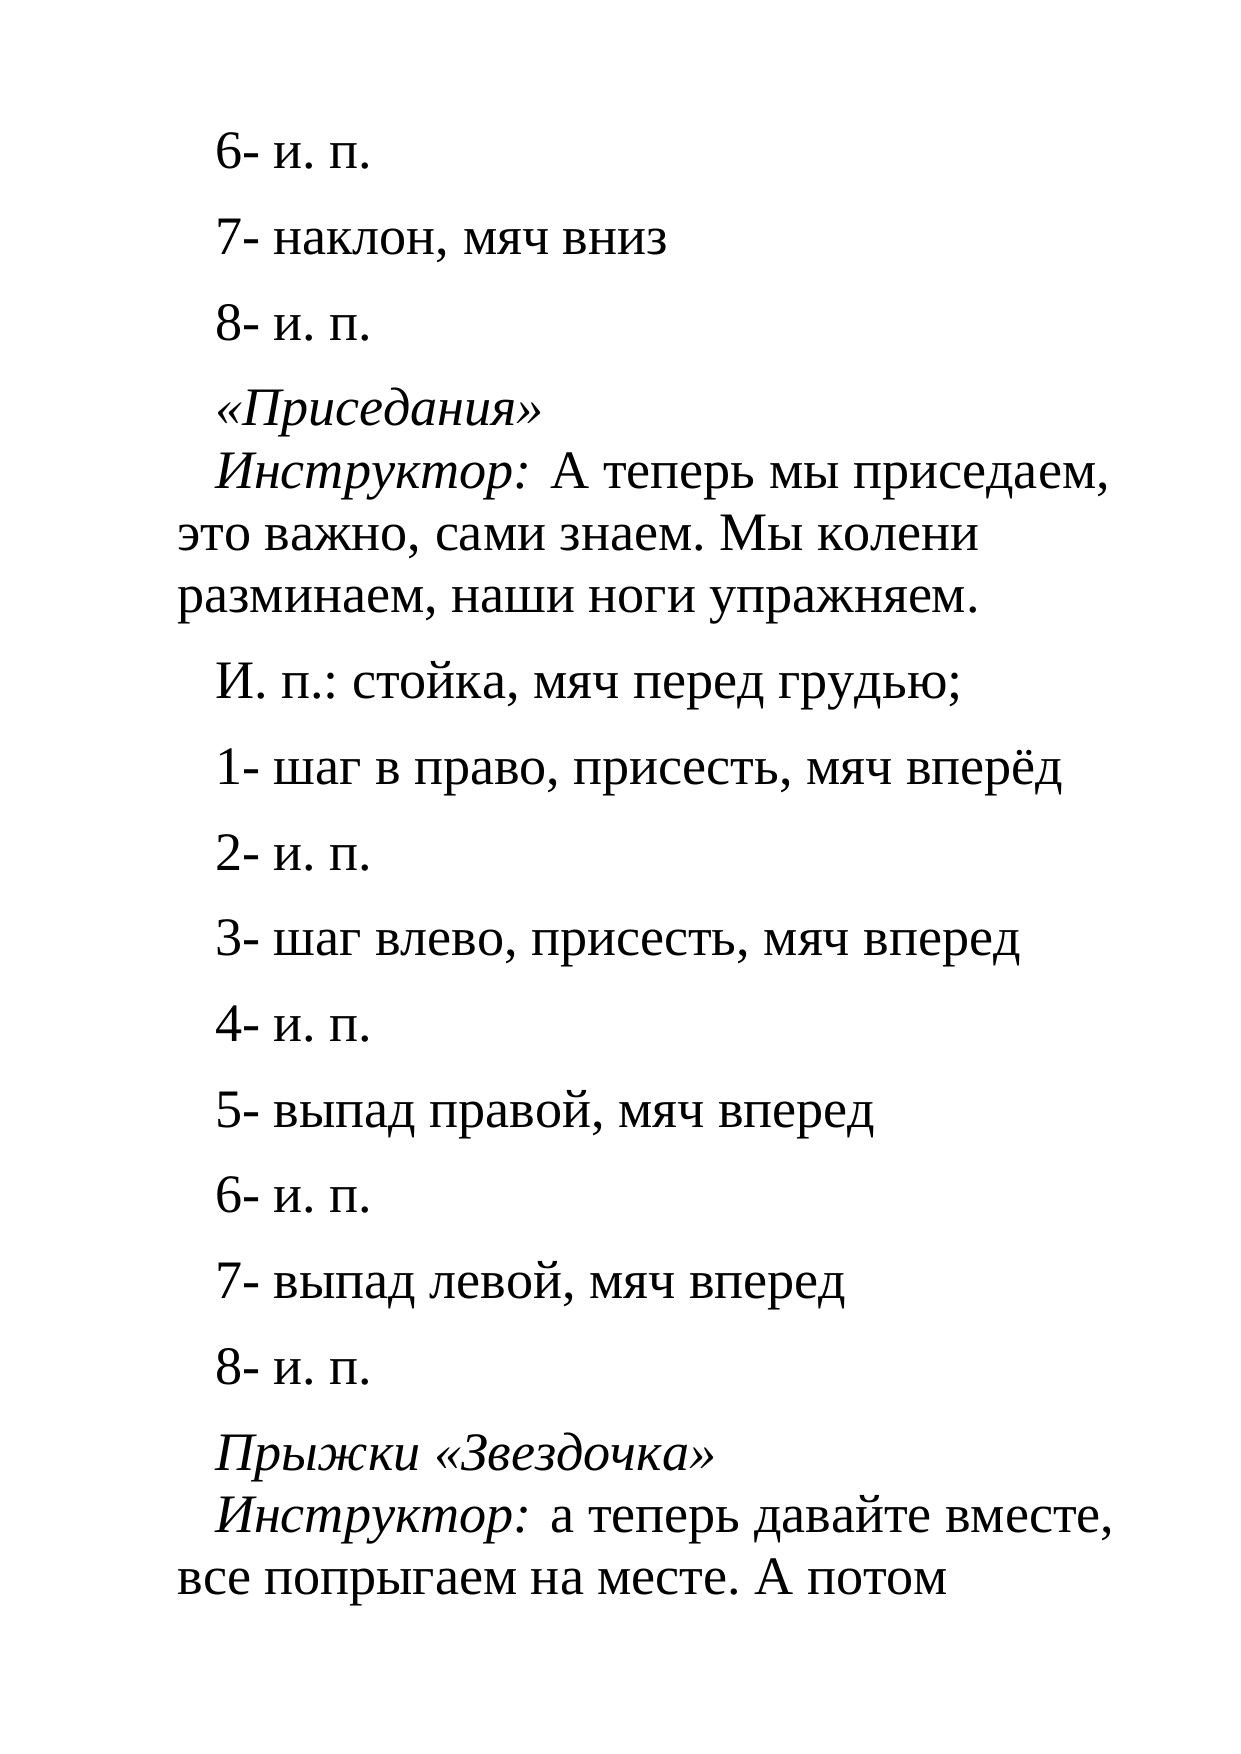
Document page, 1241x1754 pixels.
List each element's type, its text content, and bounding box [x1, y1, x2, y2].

text 3- шаг влево, присесть, мяч вперед [177, 905, 1152, 967]
text 7- выпад левой, мяч вперед [177, 1248, 1152, 1310]
text И. п.: стойка, мяч перед грудью; [177, 648, 1152, 710]
text 7- наклон, мяч вниз [177, 204, 1152, 266]
text 2- и. п. [177, 819, 1152, 882]
text 5- выпад правой, мяч вперед [177, 1077, 1152, 1139]
text 6- и. п. [177, 1162, 1152, 1224]
text 4- и. п. [177, 991, 1152, 1053]
text 8- и. п. [177, 289, 1152, 352]
text Прыжки «Звездочка» [177, 1419, 1152, 1482]
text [177, 1482, 1152, 1606]
text 8- и. п. [177, 1334, 1152, 1396]
text 1- шаг в право, присесть, мяч вперёд [177, 734, 1152, 796]
text «Приседания» [177, 375, 1152, 438]
text 6- и. п. [177, 118, 1152, 180]
text Инструктор: A теперь мы приседаем, это важно, сами знаем. Мы колени разминаем, наши ноги упражняем. [177, 438, 1152, 624]
